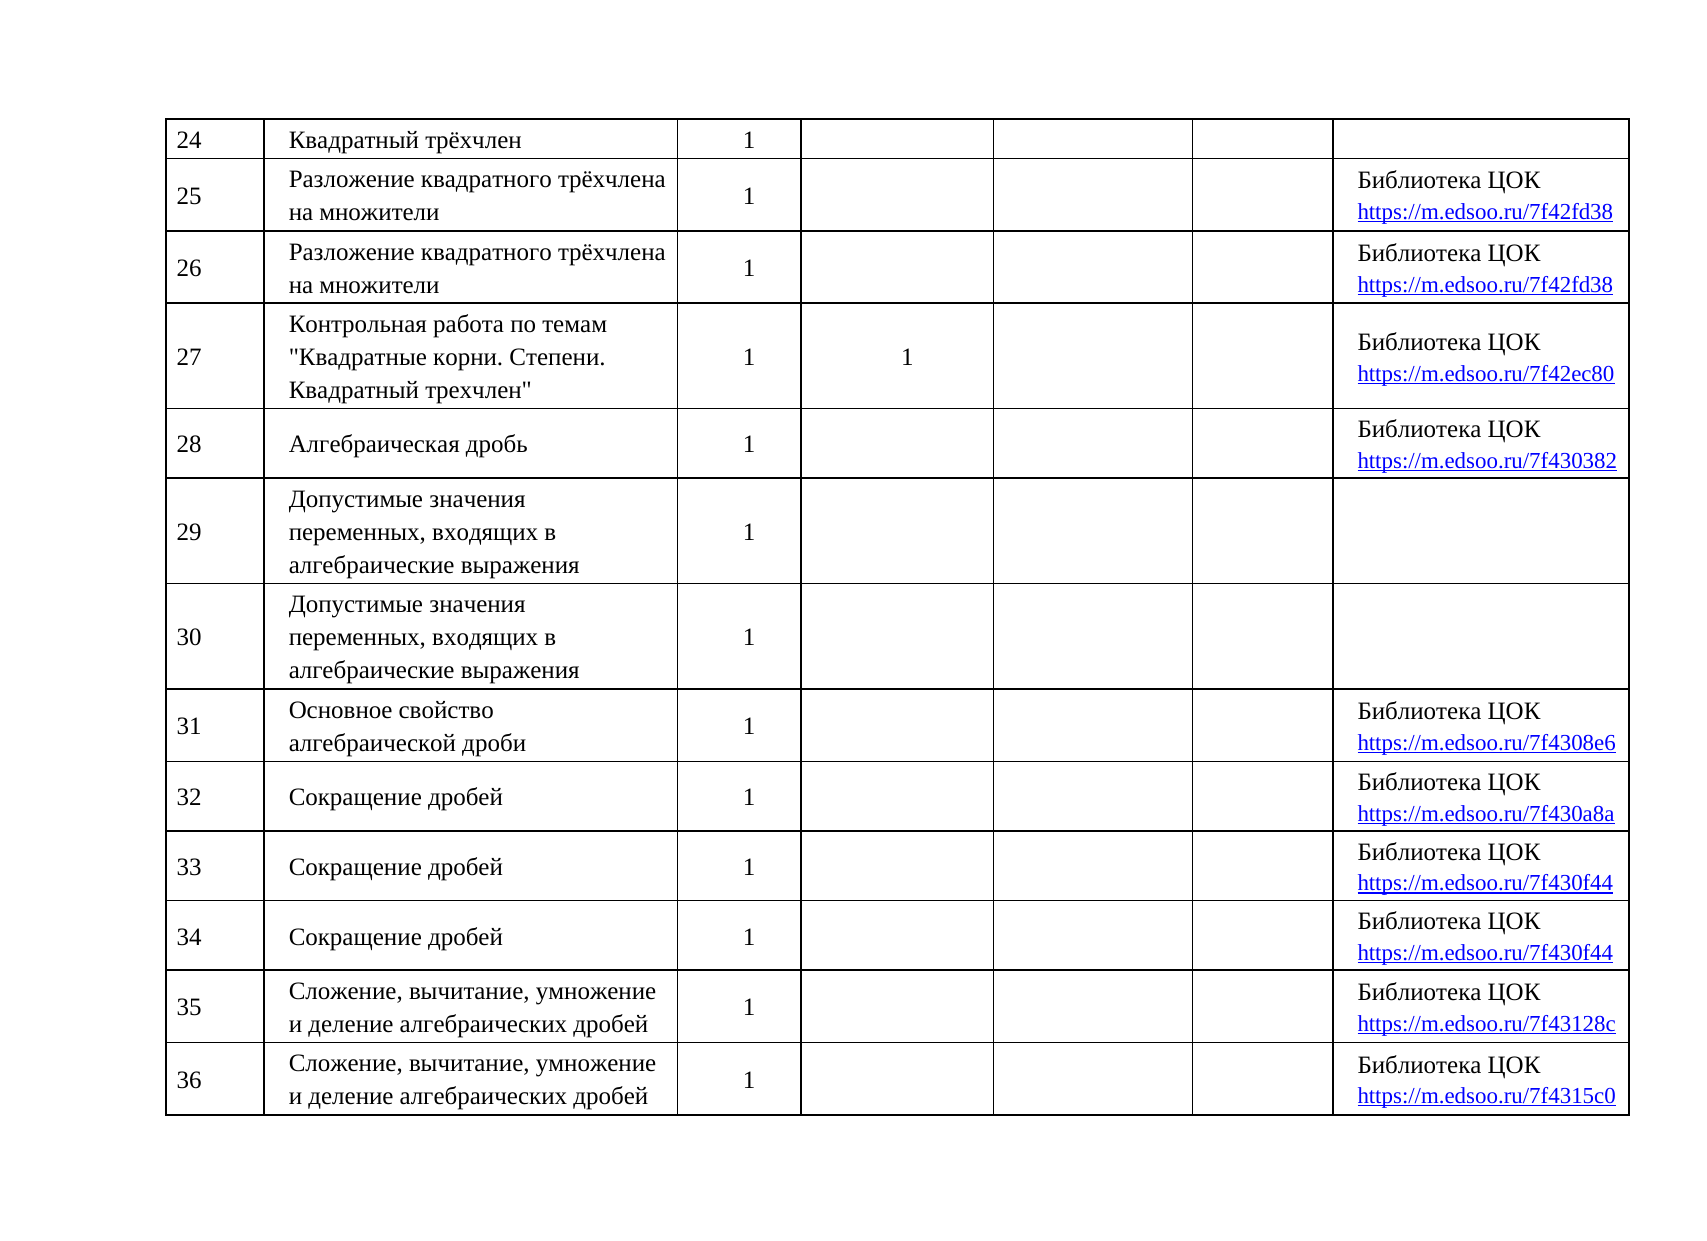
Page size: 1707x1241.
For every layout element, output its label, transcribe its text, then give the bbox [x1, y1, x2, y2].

table_cell 1 [678, 584, 800, 688]
table_cell 1 [678, 690, 800, 761]
table_cell [994, 971, 1192, 1042]
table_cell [265, 971, 677, 1042]
table_cell Разложение квадратного трёхчлена на множители [265, 159, 677, 230]
table_cell Библиотека ЦОК https://m.edsoo.ru/7f430f44 [1334, 901, 1628, 969]
table_cell 25 [167, 159, 263, 230]
table_cell Сокращение дробей [265, 762, 677, 830]
table_cell Библиотека ЦОК https://m.edsoo.ru/7f4315c0 [1334, 1043, 1628, 1114]
table_cell 1 [678, 304, 800, 408]
table_cell 31 [167, 690, 263, 761]
table_cell Квадратный трёхчлен [265, 120, 677, 157]
table_cell 1 [678, 832, 800, 900]
table_cell 35 [167, 971, 263, 1042]
table_cell [1193, 1043, 1332, 1114]
table_cell [1334, 584, 1628, 688]
table_cell [994, 159, 1192, 230]
table_cell [994, 762, 1192, 830]
table_cell [802, 479, 993, 583]
table_cell 1 [678, 159, 800, 230]
table_cell [802, 159, 993, 230]
table_cell 1 [678, 409, 800, 477]
table_cell Библиотека ЦОК https://m.edsoo.ru/7f42ec80 [1334, 304, 1628, 408]
table_cell [1193, 159, 1332, 230]
table_cell 33 [167, 832, 263, 900]
table_cell [1193, 232, 1332, 302]
table_cell [1193, 584, 1332, 688]
table_cell Основное свойство алгебраической дроби [265, 690, 677, 761]
table_cell 1 [678, 901, 800, 969]
table_cell [802, 1043, 993, 1114]
table_cell Сокращение дробей [265, 832, 677, 900]
table_cell [1193, 901, 1332, 969]
table_cell Библиотека ЦОК https://m.edsoo.ru/7f430f44 [1334, 832, 1628, 900]
table_cell [802, 584, 993, 688]
table_cell [1193, 690, 1332, 761]
table_cell Библиотека ЦОК https://m.edsoo.ru/7f4308e6 [1334, 690, 1628, 761]
table_cell [994, 409, 1192, 477]
table_cell Алгебраическая дробь [265, 409, 677, 477]
table_cell [994, 1043, 1192, 1114]
table_cell 32 [167, 762, 263, 830]
table_cell [1193, 409, 1332, 477]
table_cell [802, 120, 993, 157]
table_cell 28 [167, 409, 263, 477]
table_cell [802, 832, 993, 900]
table_cell 1 [678, 120, 800, 157]
table_cell [802, 690, 993, 761]
table_cell [994, 690, 1192, 761]
table_cell 34 [167, 901, 263, 969]
table_cell 24 [167, 120, 263, 157]
table_cell Библиотека ЦОК https://m.edsoo.ru/7f42fd38 [1334, 159, 1628, 230]
table_cell [1193, 762, 1332, 830]
table_cell 1 [678, 1043, 800, 1114]
table_cell Допустимые значения переменных, входящих в алгебраические выражения [265, 479, 677, 583]
table_cell 1 [678, 762, 800, 830]
table_cell [1193, 120, 1332, 157]
table_cell [1193, 304, 1332, 408]
table_cell [802, 409, 993, 477]
table_cell [994, 304, 1192, 408]
table_cell 30 [167, 584, 263, 688]
table_cell [1334, 120, 1628, 157]
table_cell [994, 832, 1192, 900]
table_cell [1193, 832, 1332, 900]
table_cell 36 [167, 1043, 263, 1114]
table_cell Библиотека ЦОК https://m.edsoo.ru/7f430382 [1334, 409, 1628, 477]
table_cell Библиотека ЦОК https://m.edsoo.ru/7f43128c [1334, 971, 1628, 1042]
table_cell [994, 479, 1192, 583]
table_cell [1334, 479, 1628, 583]
table_cell [1193, 971, 1332, 1042]
table_cell [802, 762, 993, 830]
table_cell [802, 232, 993, 302]
table_cell 29 [167, 479, 263, 583]
table_cell [802, 901, 993, 969]
table_cell 1 [802, 304, 993, 408]
table_cell [802, 971, 993, 1042]
table_cell Библиотека ЦОК https://m.edsoo.ru/7f42fd38 [1334, 232, 1628, 302]
table_cell Допустимые значения переменных, входящих в алгебраические выражения [265, 584, 677, 688]
table_cell [994, 232, 1192, 302]
table_cell [994, 584, 1192, 688]
table_cell 1 [678, 479, 800, 583]
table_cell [265, 1043, 677, 1114]
table_cell Контрольная работа по темам "Квадратные корни. Степени. Квадратный трехчлен" [265, 304, 677, 408]
table_cell Разложение квадратного трёхчлена на множители [265, 232, 677, 302]
table_cell [994, 120, 1192, 157]
table_cell 1 [678, 232, 800, 302]
table_cell 26 [167, 232, 263, 302]
table_cell Сокращение дробей [265, 901, 677, 969]
table_cell [1193, 479, 1332, 583]
table_cell [994, 901, 1192, 969]
table_cell 27 [167, 304, 263, 408]
table_cell Библиотека ЦОК https://m.edsoo.ru/7f430a8a [1334, 762, 1628, 830]
table_cell 1 [678, 971, 800, 1042]
